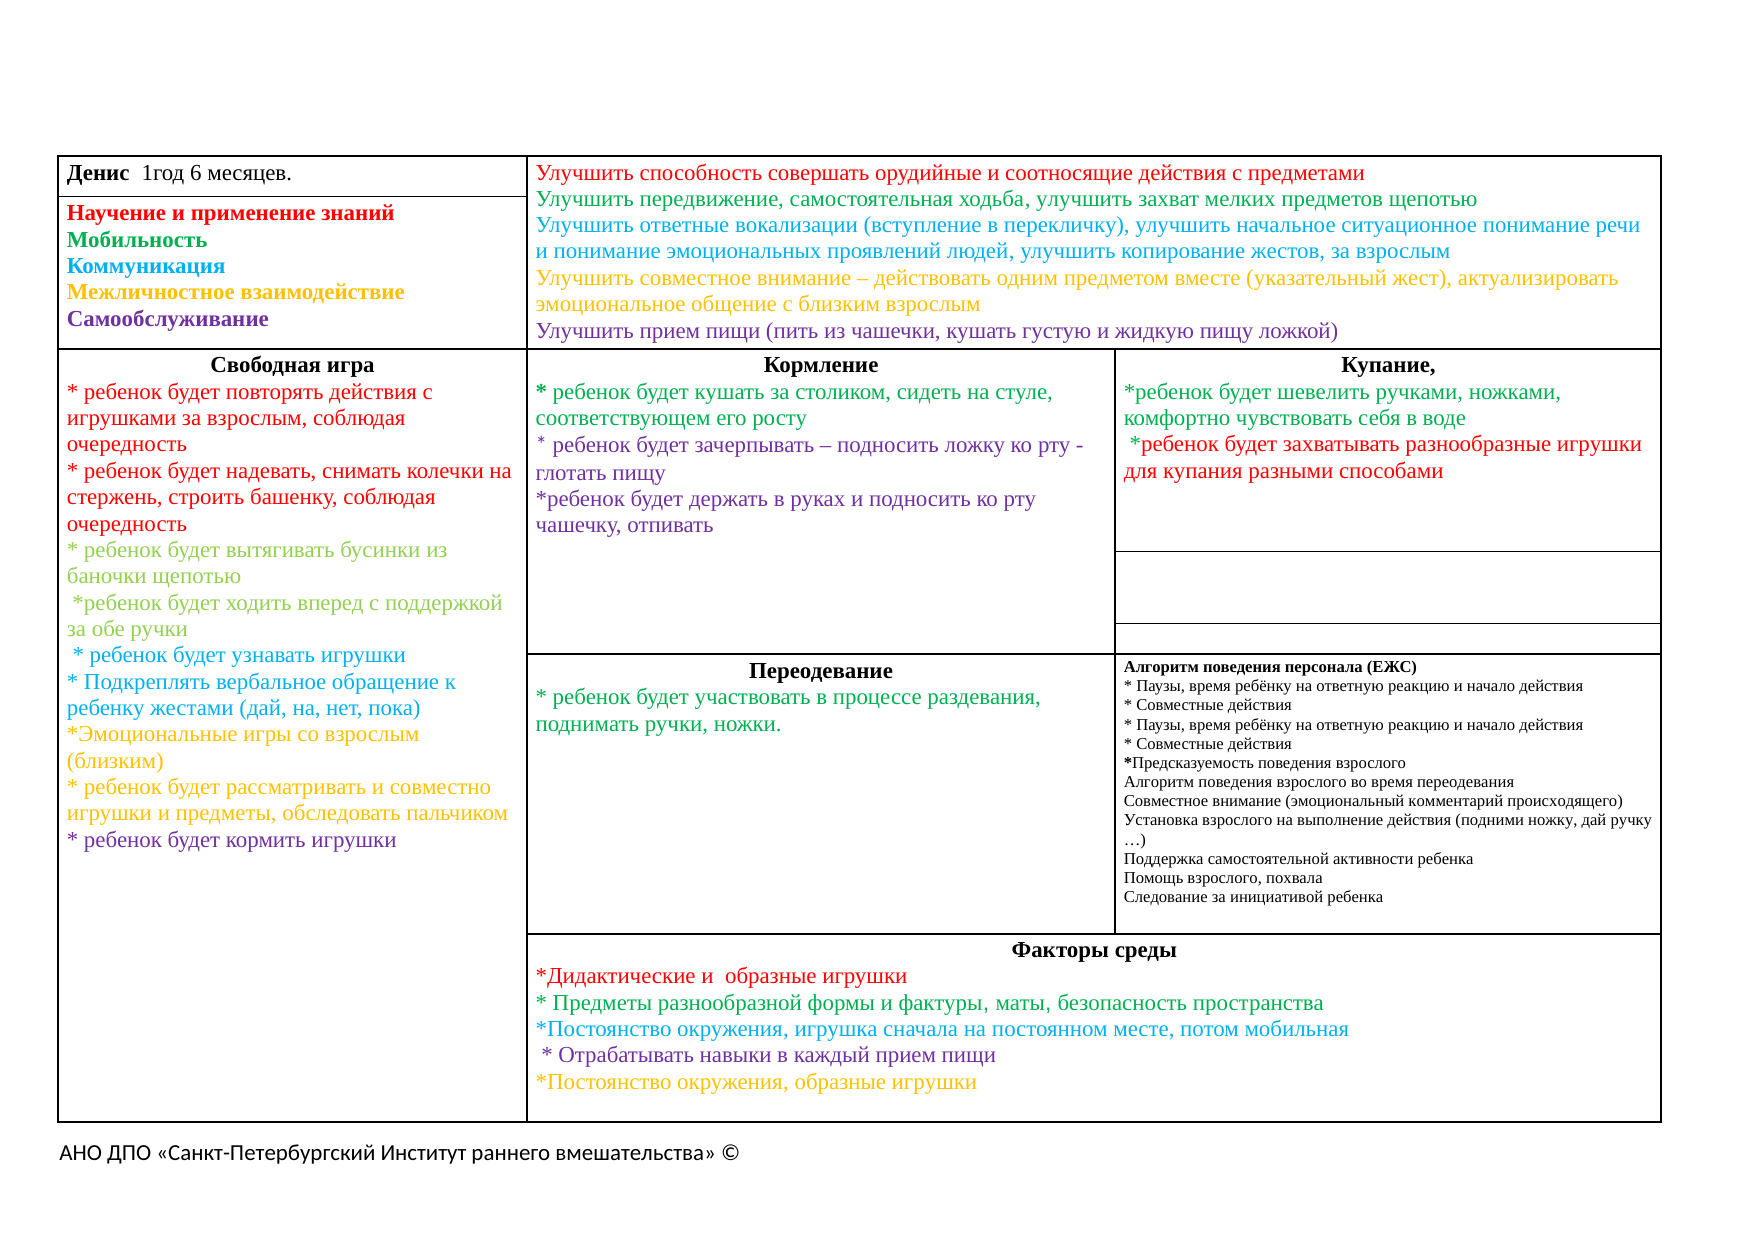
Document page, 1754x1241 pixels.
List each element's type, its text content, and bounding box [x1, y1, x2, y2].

table_cell [1116, 624, 1660, 653]
table_cell Алгоритм поведения персонала (ЕЖС) * Паузы, время ребёнку на ответную реакцию и начало действия * Совместные действия * Паузы, время ребёнку на ответную реакцию и начало действия * Совместные действия *Предсказуемость поведения взрослого Алгоритм поведения взрослого во время переодевания Совместное внимание (эмоциональный комментарий происходящего) Установка взрослого на выполнение действия (подними ножку, дай ручку …) Поддержка самостоятельной активности ребенка Помощь взрослого, похвала Следование за инициативой ребенка [1116, 655, 1660, 932]
table_cell [1116, 552, 1660, 623]
table_cell Купание, *ребенок будет шевелить ручками, ножками, комфортно чувствовать себя в воде *ребенок будет захватывать разнообразные игрушки для купания разными способами [1116, 350, 1660, 551]
table_cell Кормление * ребенок будет кушать за столиком, сидеть на стуле, соответствующем его росту * ребенок будет зачерпывать – подносить ложку ко рту -глотать пищу *ребенок будет держать в руках и подносить ко рту чашечку, отпивать [528, 350, 1114, 653]
table_header Денис 1год 6 месяцев. [59, 157, 526, 196]
table_cell Свободная игра * ребенок будет повторять действия с игрушками за взрослым, соблюдая очередность * ребенок будет надевать, снимать колечки на стержень, строить башенку, соблюдая очередность * ребенок будет вытягивать бусинки из баночки щепотью *ребенок будет ходить вперед с поддержкой за обе ручки * ребенок будет узнавать игрушки * Подкреплять вербальное обращение к ребенку жестами (дай, на, нет, пока) *Эмоциональные игры со взрослым (близким) * ребенок будет рассматривать и совместно игрушки и предметы, обследовать пальчиком * ребенок будет кормить игрушки [59, 350, 526, 1121]
table_cell Переодевание * ребенок будет участвовать в процессе раздевания, поднимать ручки, ножки. [528, 655, 1114, 932]
table_header Улучшить способность совершать орудийные и соотносящие действия с предметами Улучшить передвижение, самостоятельная ходьба, улучшить захват мелких предметов щепотью Улучшить ответные вокализации (вступление в перекличку), улучшить начальное ситуационное понимание речи и понимание эмоциональных проявлений людей, улучшить копирование жестов, за взрослым Улучшить совместное внимание – действовать одним предметом вместе (указательный жест), актуализировать эмоциональное общение с близким взрослым Улучшить прием пищи (пить из чашечки, кушать густую и жидкую пищу ложкой) [528, 157, 1660, 348]
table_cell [528, 935, 1660, 1121]
table_cell Научение и применение знаний Мобильность Коммуникация Межличностное взаимодействие Самообслуживание [59, 197, 526, 348]
